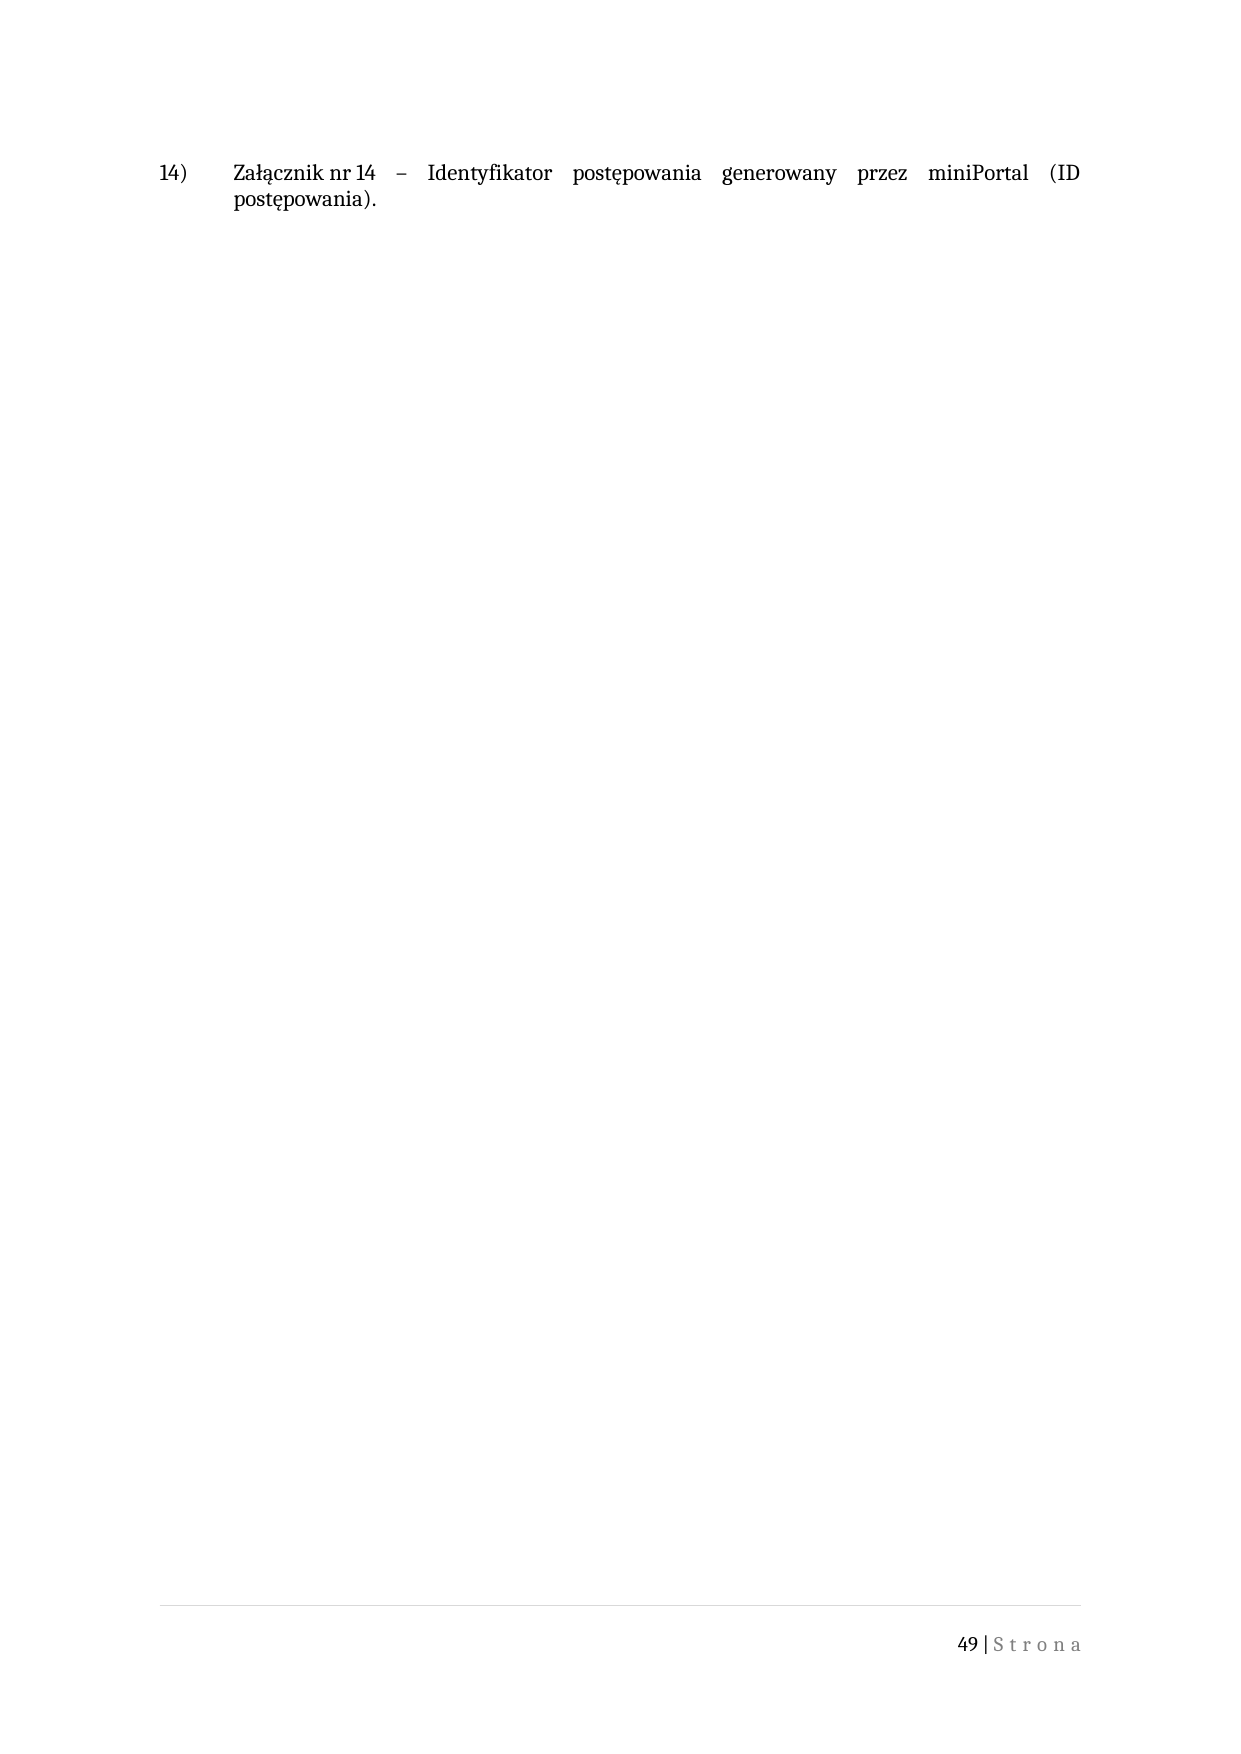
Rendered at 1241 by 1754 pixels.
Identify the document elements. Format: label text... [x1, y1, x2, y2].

text 14) Załącznik nr 14 – Identyfikator postępowania generowany przez miniPortal (ID postępowania). [159, 159, 1081, 212]
